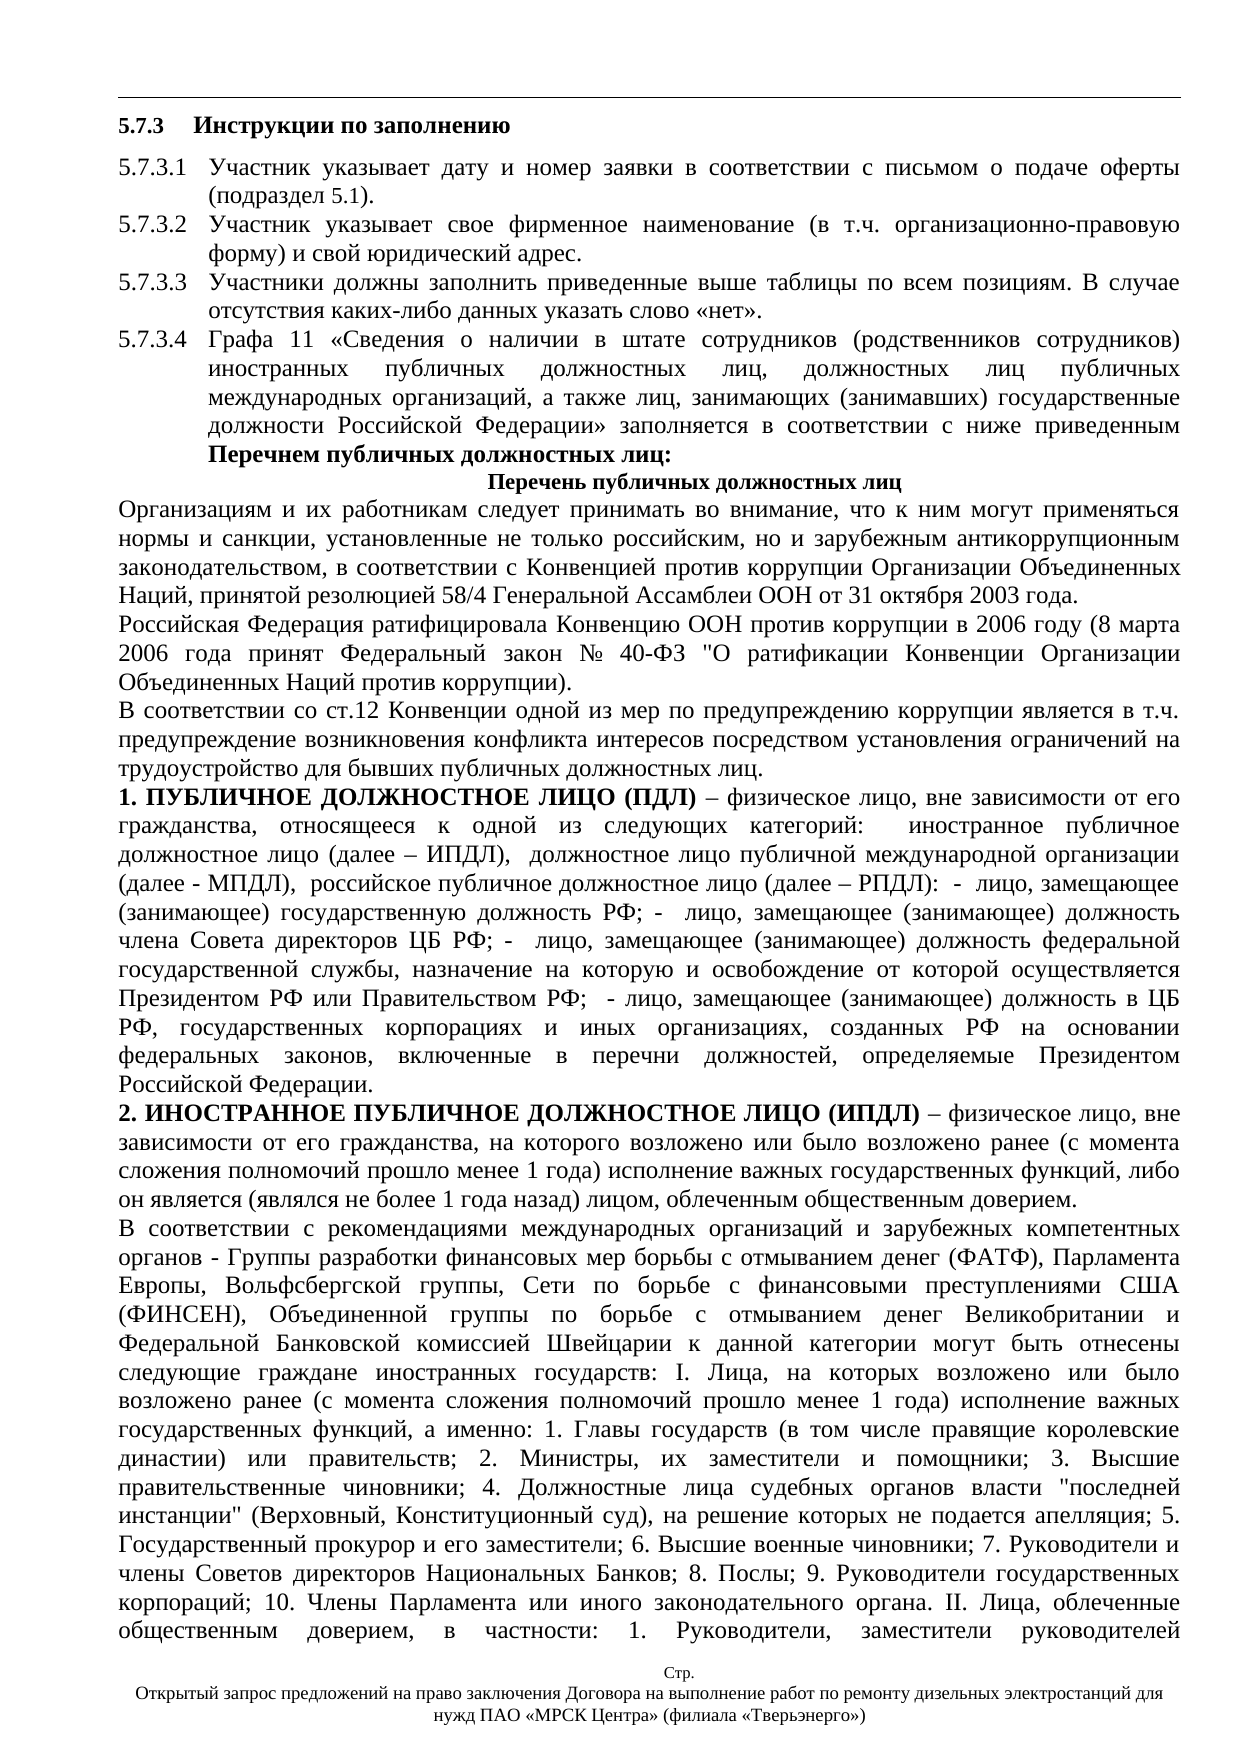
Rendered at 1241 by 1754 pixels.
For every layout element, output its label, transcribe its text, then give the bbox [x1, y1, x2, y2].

text 1. ПУБЛИЧНОЕ ДОЛЖНОСТНОЕ ЛИЦО (ПДЛ) – физическое лицо, вне зависимости от его гражданства, относящееся к одной из следующих категорий: иностранное публичное должностное лицо (далее – ИПДЛ), должностное лицо публичной международной организации (далее - МПДЛ), российское публичное должностное лицо (далее – РПДЛ): - лицо, замещающее (занимающее) государственную должность РФ; - лицо, замещающее (занимающее) должность члена Совета директоров ЦБ РФ; - лицо, замещающее (занимающее) должность федеральной государственной службы, назначение на которую и освобождение от которой осуществляется Президентом РФ или Правительством РФ; - лицо, замещающее (занимающее) должность в ЦБ РФ, государственных корпорациях и иных организациях, созданных РФ на основании федеральных законов, включенные в перечни должностей, определяемые Президентом Российской Федерации. [118, 782, 1181, 1098]
text Российская Федерация ратифицировала Конвенцию ООН против коррупции в 2006 году (8 марта 2006 года принят Федеральный закон № 40-ФЗ "О ратификации Конвенции Организации Объединенных Наций против коррупции). [118, 609, 1181, 696]
list Графа 11 «Сведения о наличии в штате сотрудников (родственников сотрудников) иностранных публичных должностных лиц, должностных лиц публичных международных организаций, а также лиц, занимающих (занимавших) государственные должности Российской Федерации» заполняется в соответствии с ниже приведенным Перечнем публичных должностных лиц: [118, 324, 1181, 468]
text Организациям и их работникам следует принимать во внимание, что к ним могут применяться нормы и санкции, установленные не только российским, но и зарубежным антикоррупционным законодательством, в соответствии с Конвенцией против коррупции Организации Объединенных Наций, принятой резолюцией 58/4 Генеральной Ассамблеи ООН от 31 октября 2003 года. [118, 494, 1181, 609]
list Участник указывает дату и номер заявки в соответствии с письмом о подаче оферты (подраздел 5.1). [118, 152, 1181, 209]
list Участники должны заполнить приведенные выше таблицы по всем позициям. В случае отсутствия каких-либо данных указать слово «нет». [118, 267, 1181, 324]
text В соответствии со ст.12 Конвенции одной из мер по предупреждению коррупции является в т.ч. предупреждение возникновения конфликта интересов посредством установления ограничений на трудоустройство для бывших публичных должностных лиц. [118, 696, 1181, 782]
text 2. ИНОСТРАННОЕ ПУБЛИЧНОЕ ДОЛЖНОСТНОЕ ЛИЦО (ИПДЛ) – физическое лицо, вне зависимости от его гражданства, на которого возложено или было возложено ранее (с момента сложения полномочий прошло менее 1 года) исполнение важных государственных функций, либо он является (являлся не более 1 года назад) лицом, облеченным общественным доверием. [118, 1098, 1181, 1213]
list Участник указывает свое фирменное наименование (в т.ч. организационно-правовую форму) и свой юридический адрес. [118, 209, 1181, 267]
subtitle Инструкции по заполнению [118, 111, 1181, 139]
list Перечень публичных должностных лиц [208, 468, 1181, 494]
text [118, 1213, 1181, 1644]
